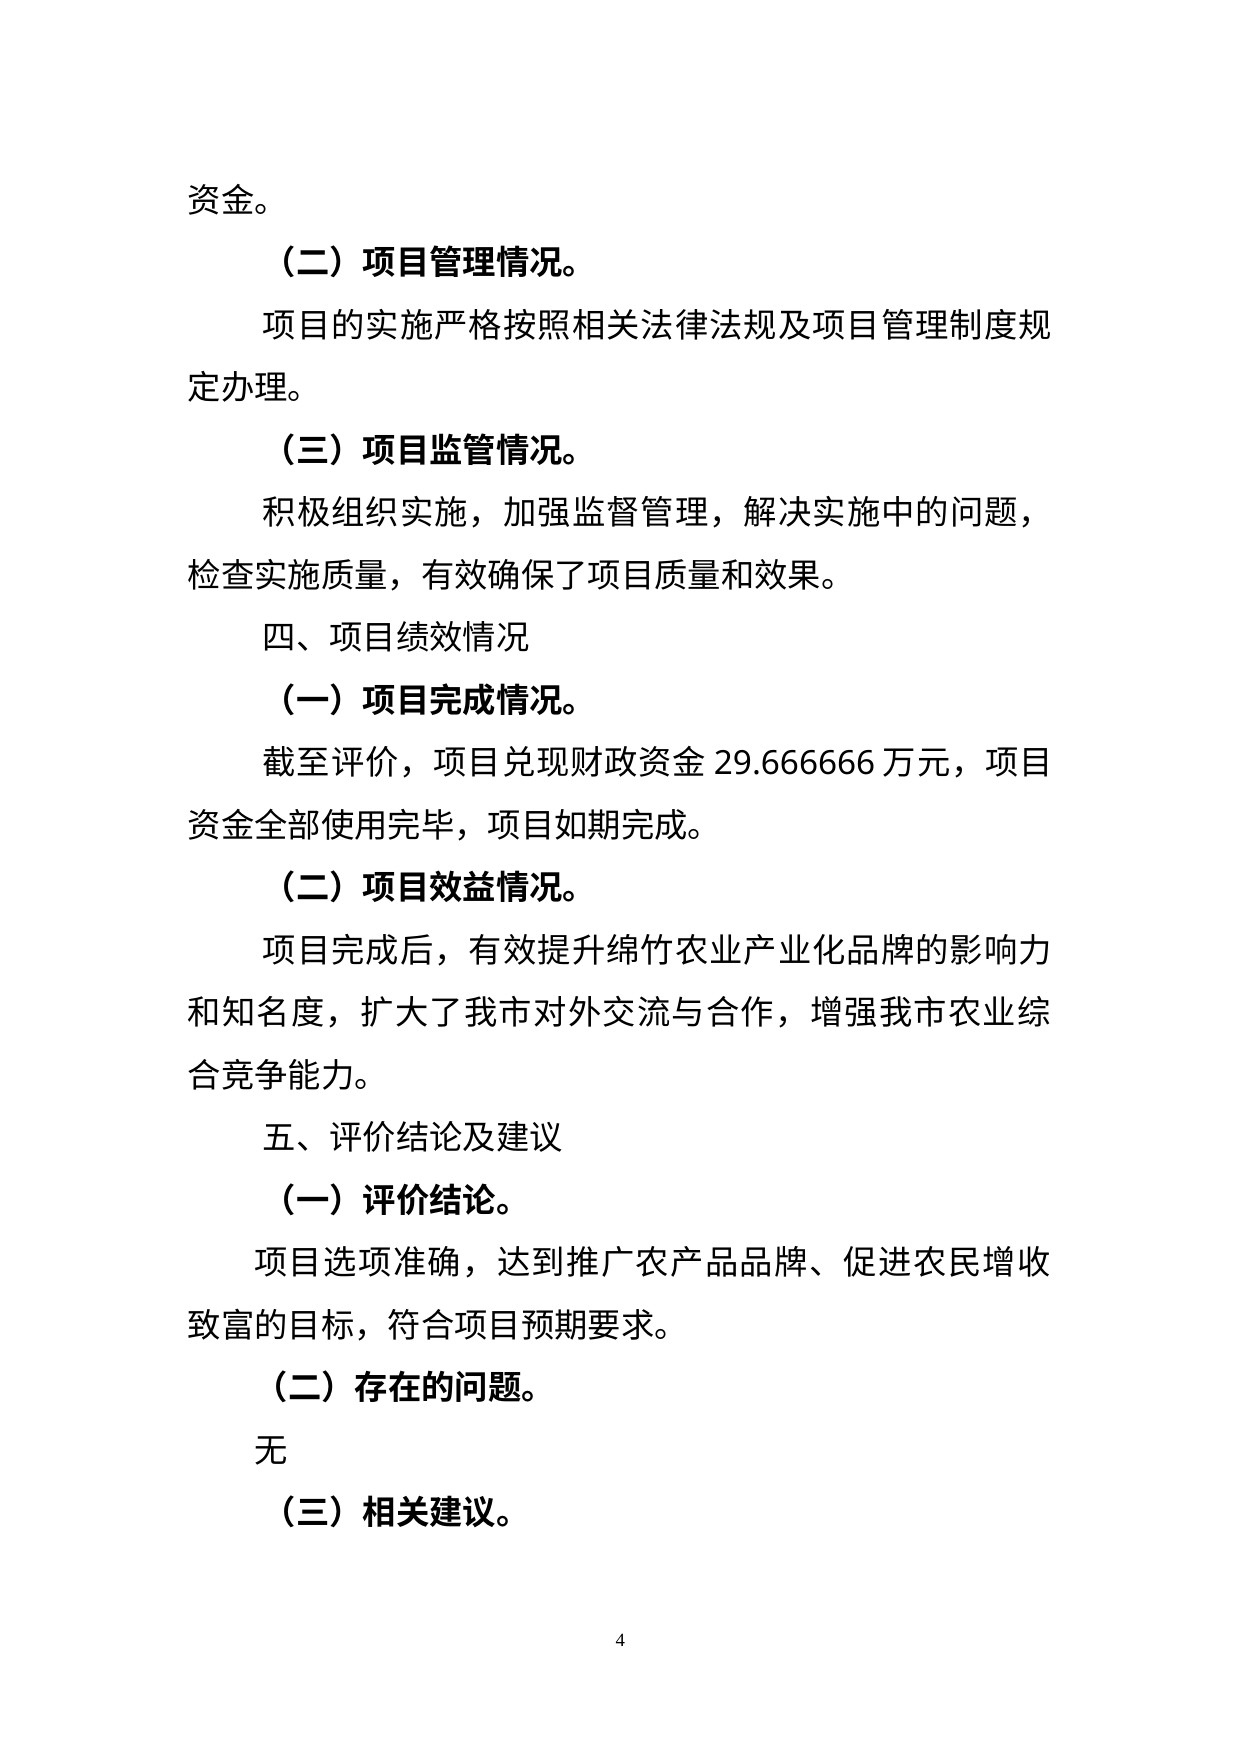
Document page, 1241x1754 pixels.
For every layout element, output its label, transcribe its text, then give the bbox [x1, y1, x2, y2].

text 无 [187, 1412, 1053, 1474]
text （二）项目管理情况。 [187, 224, 1053, 287]
text 四、项目绩效情况 [187, 599, 1053, 662]
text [187, 162, 1053, 224]
list 相关建议。 [187, 1474, 1053, 1537]
text （一）评价结论。 [187, 1162, 1053, 1224]
text 积极组织实施，加强监督管理，解决实施中的问题，检查实施质量，有效确保了项目质量和效果。 [187, 474, 1053, 599]
text （三）项目监管情况。 [187, 412, 1053, 474]
text （二）项目效益情况。 [187, 849, 1053, 912]
text 项目完成后，有效提升绵竹农业产业化品牌的影响力和知名度，扩大了我市对外交流与合作，增强我市农业综合竞争能力。 [187, 912, 1053, 1099]
text 截至评价，项目兑现财政资金29.666666万元，项目资金全部使用完毕，项目如期完成。 [187, 724, 1053, 849]
text 项目选项准确，达到推广农产品品牌、促进农民增收致富的目标，符合项目预期要求。 [187, 1224, 1053, 1349]
text 项目的实施严格按照相关法律法规及项目管理制度规定办理。 [187, 287, 1053, 412]
text （一）项目完成情况。 [187, 662, 1053, 724]
text 五、评价结论及建议 [187, 1099, 1053, 1162]
text （二）存在的问题。 [187, 1349, 1053, 1412]
